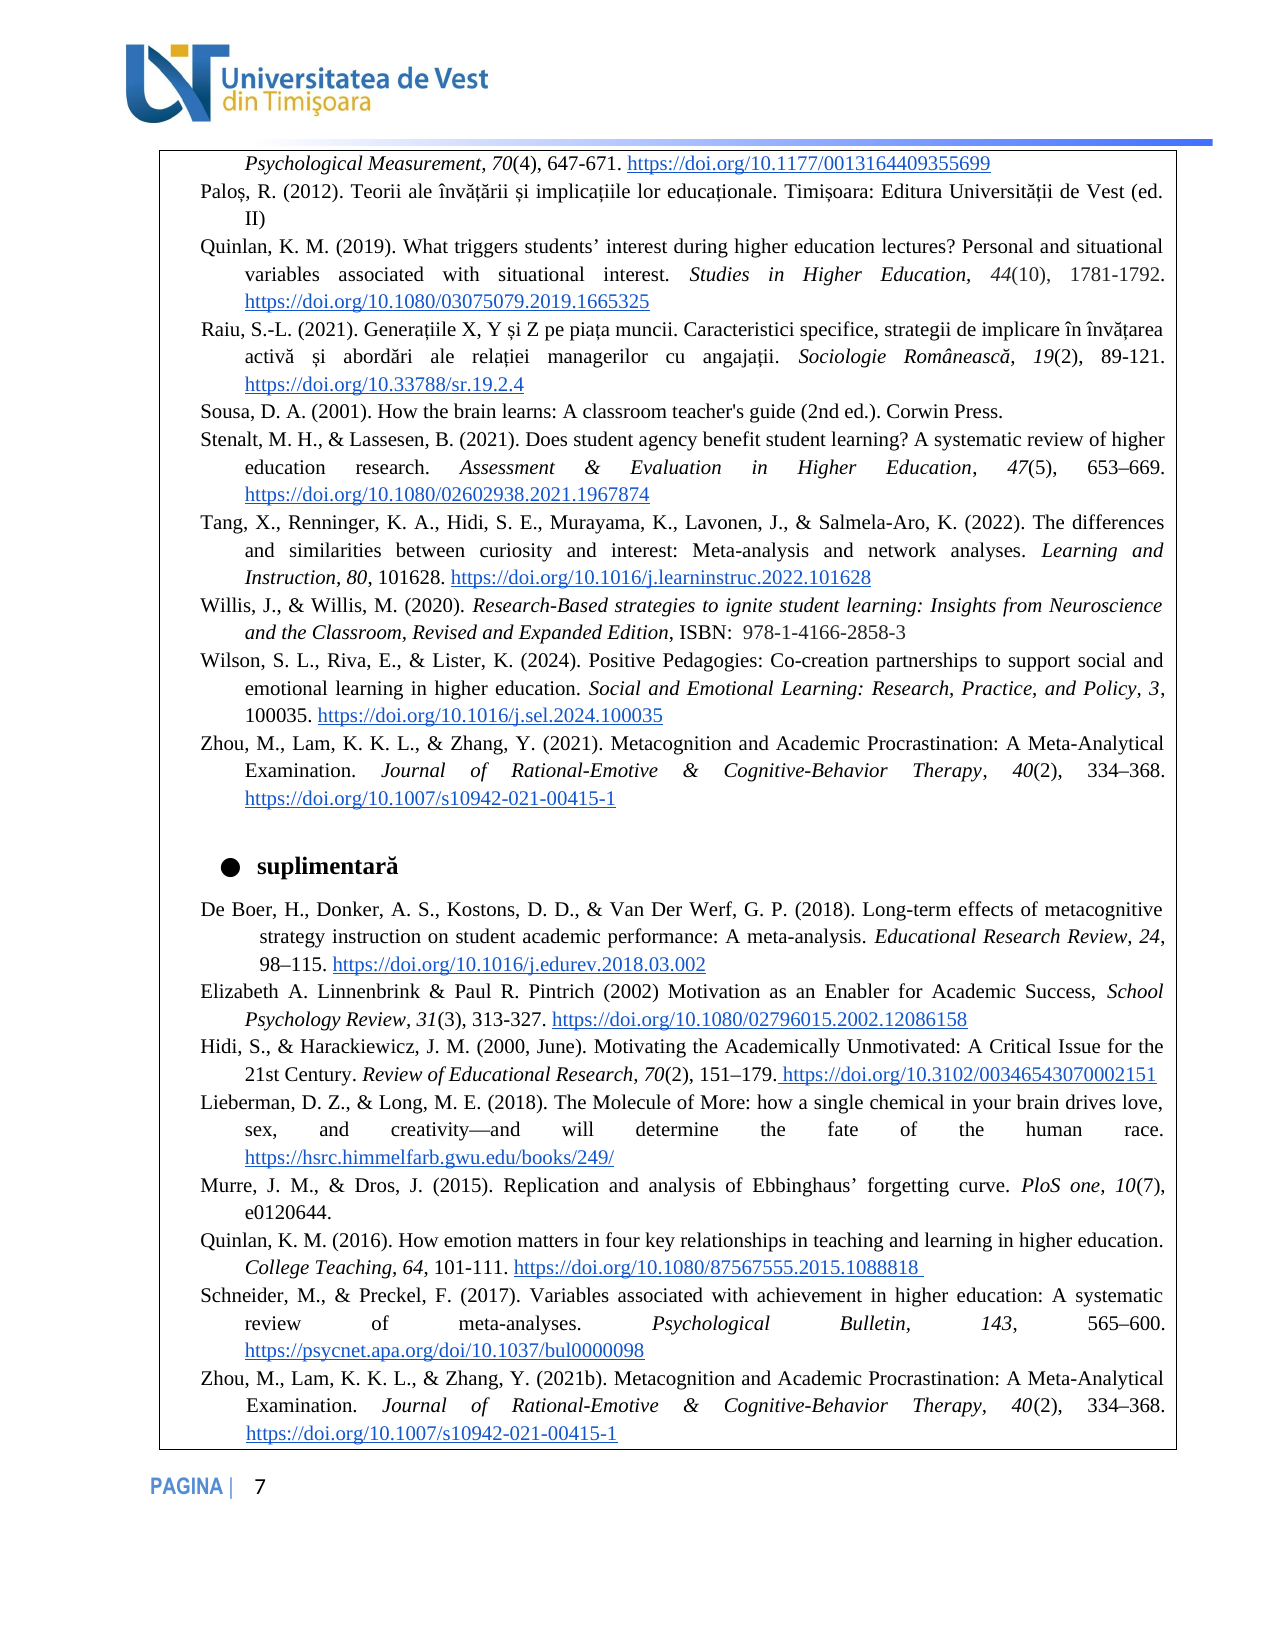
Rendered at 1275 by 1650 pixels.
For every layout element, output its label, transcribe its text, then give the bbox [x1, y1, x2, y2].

picture [117, 33, 497, 132]
picture [199, 139, 1213, 146]
